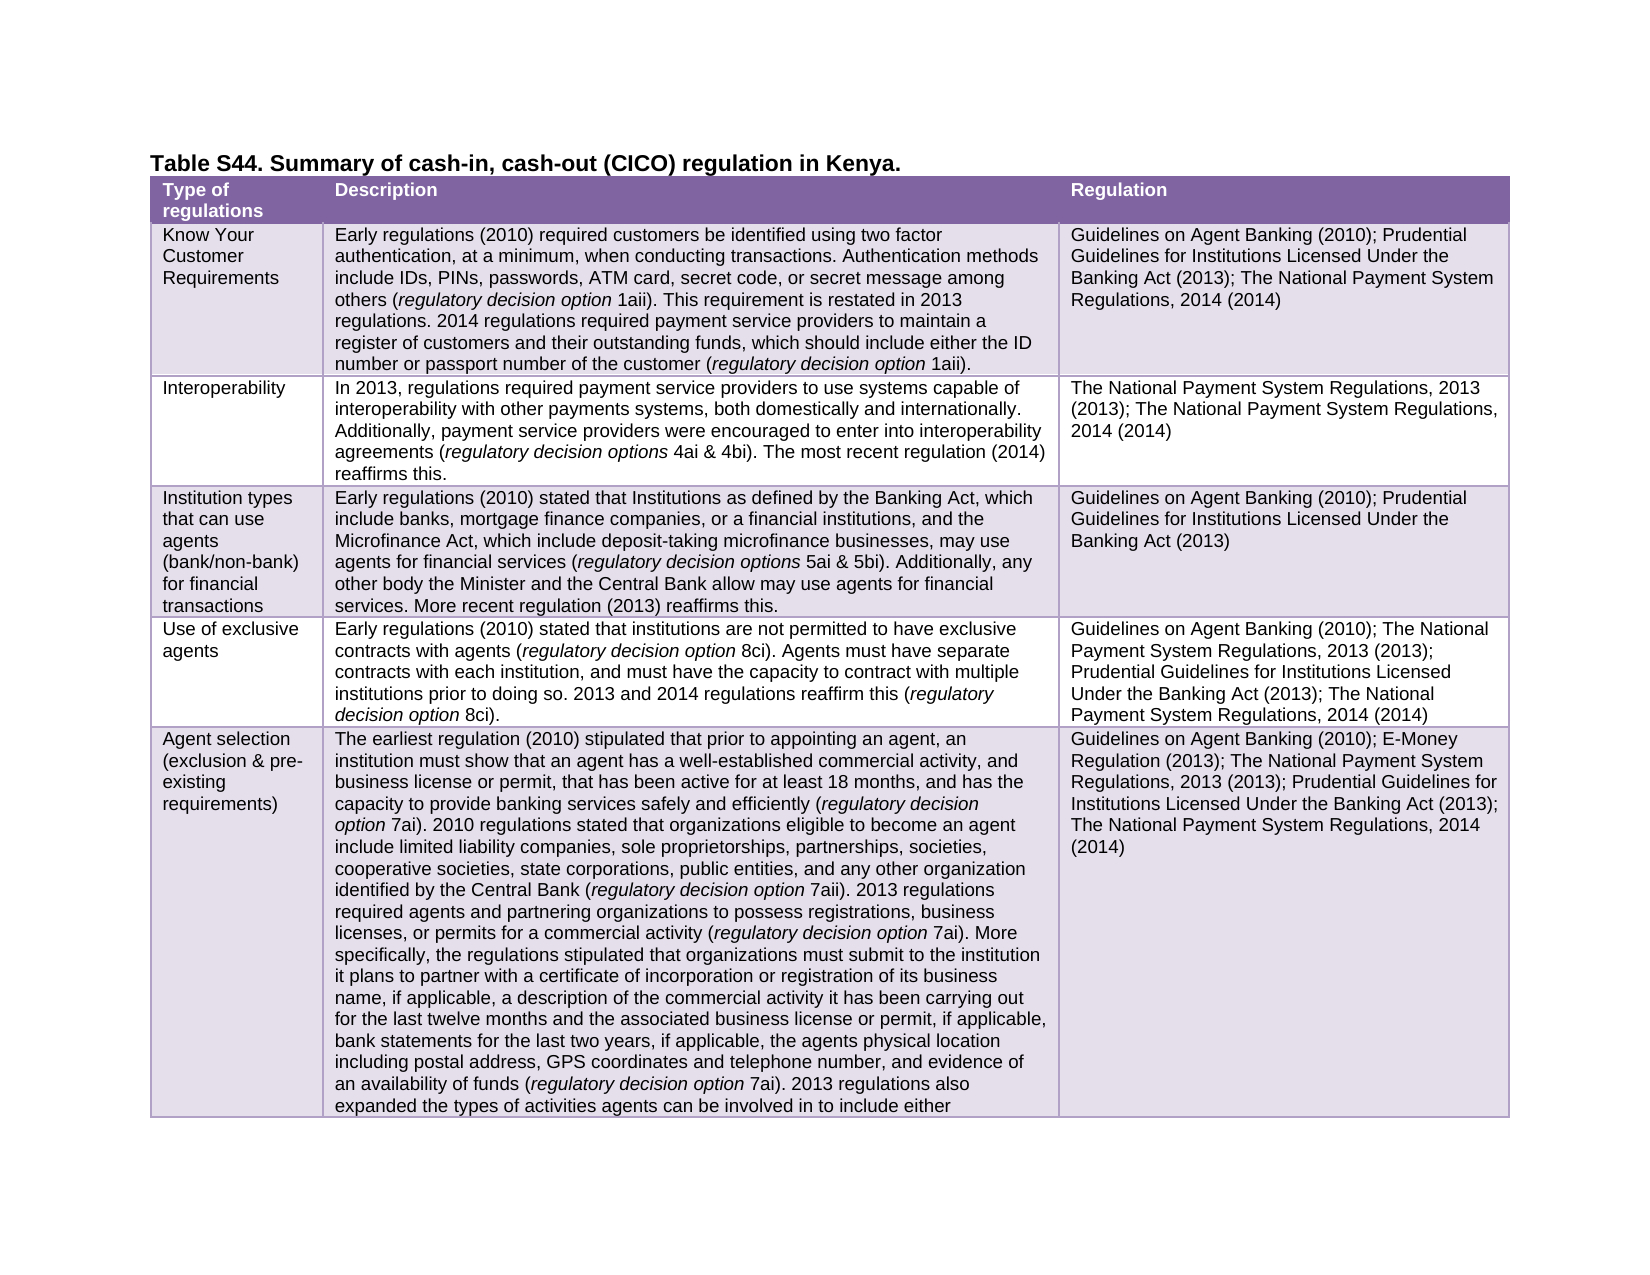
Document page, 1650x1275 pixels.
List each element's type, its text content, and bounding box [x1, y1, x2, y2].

table_header Description [323, 179, 1059, 222]
table_cell Institution types that can use agents (bank/non-bank) for financial transactions [152, 487, 322, 616]
table_cell In 2013, regulations required payment service providers to use systems capable of interoperability with other payments systems, both domestically and internationally. Additionally, payment service providers were encouraged to enter into interoperability agreements (regulatory decision options 4ai & 4bi). The most recent regulation (2014) reaffirms this. [324, 377, 1058, 484]
table_cell Early regulations (2010) required customers be identified using two factor authentication, at a minimum, when conducting transactions. Authentication methods include IDs, PINs, passwords, ATM card, secret code, or secret message among others (regulatory decision option 1aii). This requirement is restated in 2013 regulations. 2014 regulations required payment service providers to maintain a register of customers and their outstanding funds, which should include either the ID number or passport number of the customer (regulatory decision option 1aii). [324, 224, 1058, 374]
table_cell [324, 728, 1058, 1116]
subtitle Table S44. Summary of cash-in, cash-out (CICO) regulation in Kenya. [150, 150, 1500, 176]
table_cell Guidelines on Agent Banking (2010); The National Payment System Regulations, 2013 (2013); Prudential Guidelines for Institutions Licensed Under the Banking Act (2013); The National Payment System Regulations, 2014 (2014) [1060, 618, 1508, 726]
table_cell Use of exclusive agents [152, 618, 322, 726]
table_cell Guidelines on Agent Banking (2010); Prudential Guidelines for Institutions Licensed Under the Banking Act (2013); The National Payment System Regulations, 2014 (2014) [1060, 224, 1508, 374]
table_cell Early regulations (2010) stated that Institutions as defined by the Banking Act, which include banks, mortgage finance companies, or a financial institutions, and the Microfinance Act, which include deposit-taking microfinance businesses, may use agents for financial services (regulatory decision options 5ai & 5bi). Additionally, any other body the Minister and the Central Bank allow may use agents for financial services. More recent regulation (2013) reaffirms this. [324, 487, 1058, 616]
table_cell Interoperability [152, 377, 322, 484]
table_header Regulation [1059, 179, 1508, 222]
table_cell The National Payment System Regulations, 2013 (2013); The National Payment System Regulations, 2014 (2014) [1060, 377, 1508, 484]
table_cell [1060, 728, 1508, 1116]
table_cell Early regulations (2010) stated that institutions are not permitted to have exclusive contracts with agents (regulatory decision option 8ci). Agents must have separate contracts with each institution, and must have the capacity to contract with multiple institutions prior to doing so. 2013 and 2014 regulations reaffirm this (regulatory decision option 8ci). [324, 618, 1058, 726]
table_cell Guidelines on Agent Banking (2010); Prudential Guidelines for Institutions Licensed Under the Banking Act (2013) [1060, 487, 1508, 616]
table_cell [152, 728, 322, 1116]
table_cell Know Your Customer Requirements [152, 224, 322, 374]
table_header Type of regulations [152, 179, 323, 222]
